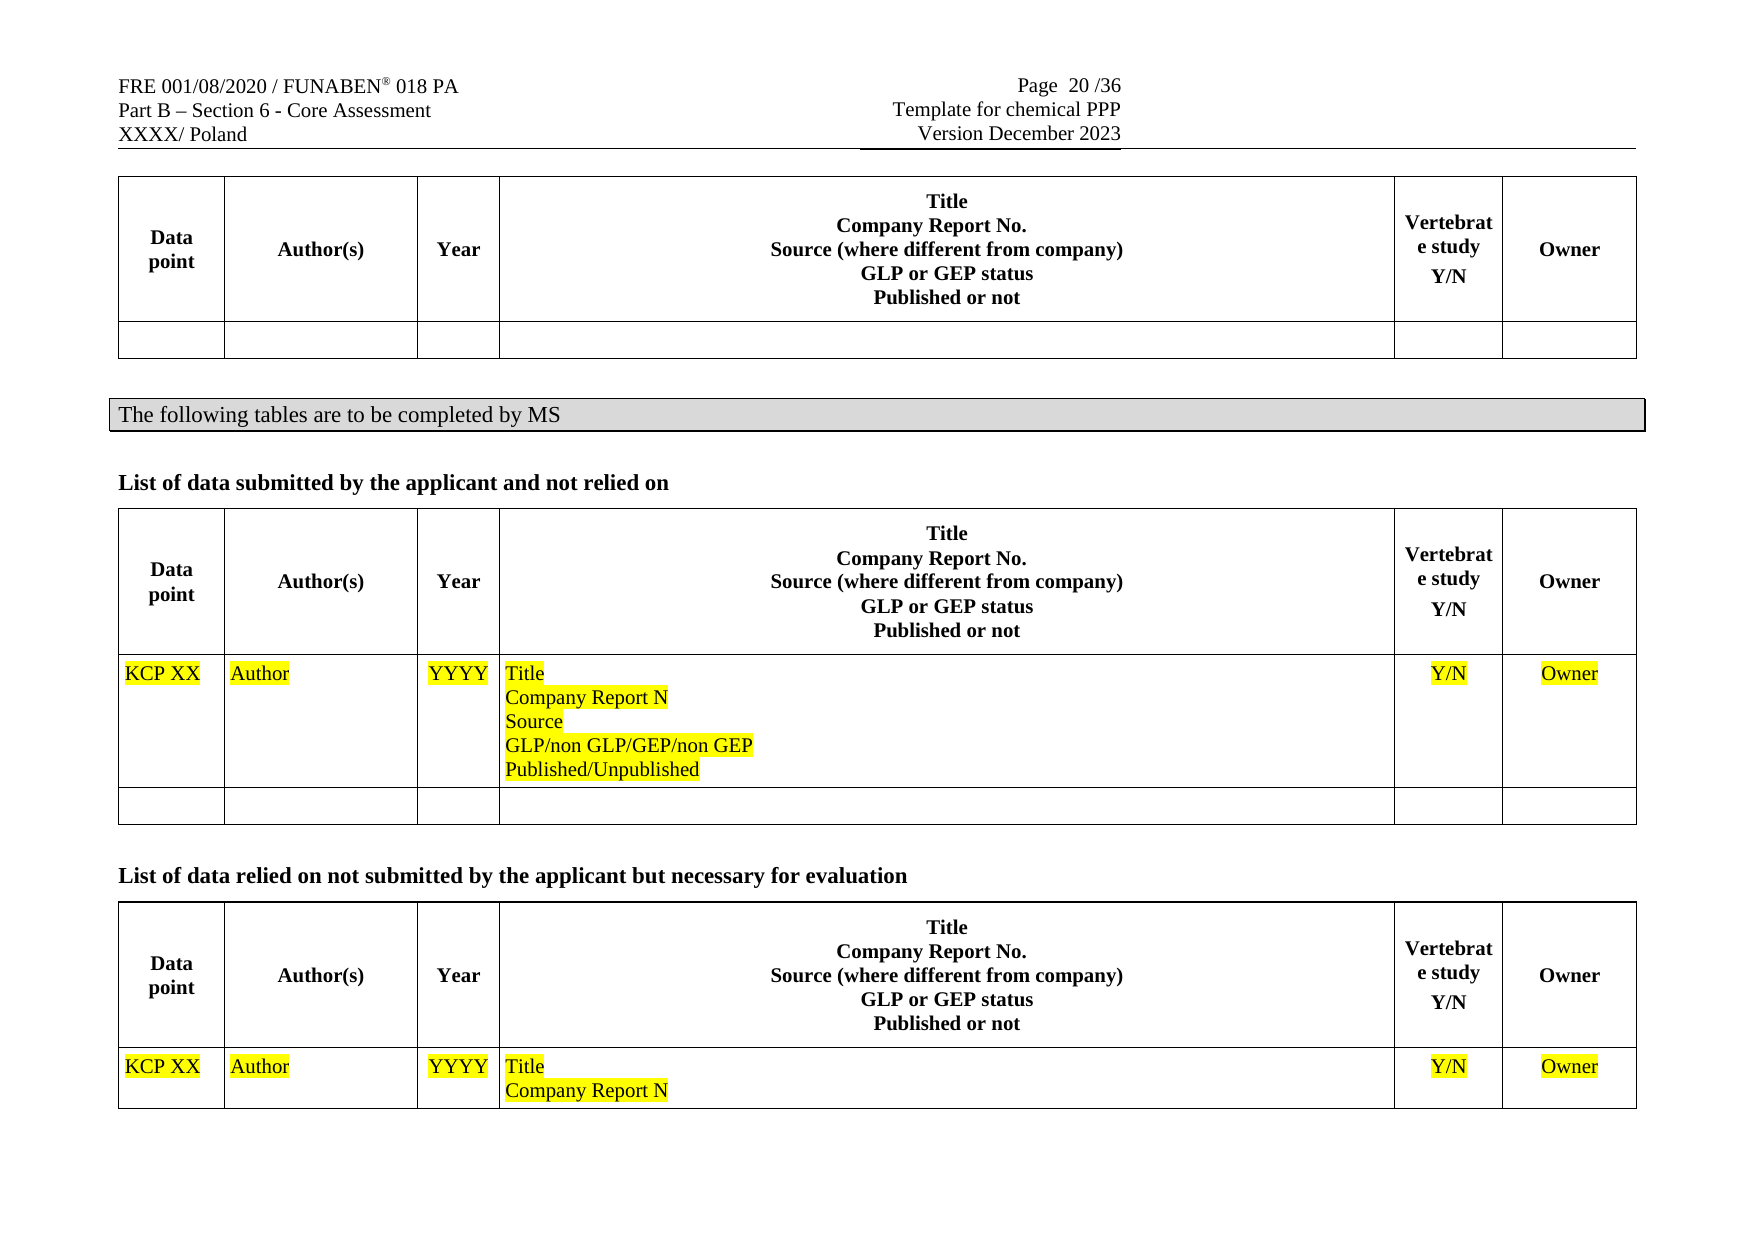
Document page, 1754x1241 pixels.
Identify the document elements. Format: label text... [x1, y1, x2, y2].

text List of data relied on not submitted by the applicant but necessary for evaluation [118, 863, 1636, 889]
table_header Title Company Report No. Source (where different from company) GLP or GEP status Published or not [500, 509, 1394, 654]
table_header Vertebrate study Y/N [1395, 903, 1502, 1047]
table_cell [500, 322, 1394, 358]
table_cell YYYY [418, 1048, 499, 1108]
table_cell KCP XX [119, 655, 224, 787]
table_cell [225, 322, 417, 358]
table_cell [1503, 788, 1636, 824]
table_cell Owner [1503, 655, 1636, 787]
table_header Author(s) [225, 903, 417, 1047]
table_cell Owner [1503, 1048, 1636, 1108]
text The following tables are to be completed by MS [110, 399, 1644, 430]
table_cell [119, 322, 224, 358]
table_header Vertebrate study Y/N [1395, 509, 1502, 654]
table_header Author(s) [225, 177, 417, 321]
table_cell [418, 788, 499, 824]
table_cell [1395, 788, 1502, 824]
table_header Data point [119, 509, 224, 654]
table_header Owner [1503, 177, 1636, 321]
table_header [500, 903, 1394, 1047]
table_header Vertebrate study Y/N [1395, 177, 1502, 321]
table_cell Author [225, 655, 417, 787]
table_cell [225, 788, 417, 824]
table_header Year [418, 509, 499, 654]
table_cell KCP XX [119, 1048, 224, 1108]
table_cell YYYY [418, 655, 499, 787]
table_header Owner [1503, 903, 1636, 1047]
table_cell [1503, 322, 1636, 358]
table_header Data point [119, 177, 224, 321]
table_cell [500, 1048, 1394, 1108]
table_header Year [418, 903, 499, 1047]
table_cell Y/N [1395, 655, 1502, 787]
table_header Data point [119, 903, 224, 1047]
table_header Owner [1503, 509, 1636, 654]
table_cell [119, 788, 224, 824]
table_header Author(s) [225, 509, 417, 654]
table_cell [418, 322, 499, 358]
table_header Year [418, 177, 499, 321]
table_cell [1395, 322, 1502, 358]
table_cell Title Company Report N Source GLP/non GLP/GEP/non GEP Published/Unpublished [500, 655, 1394, 787]
table_cell [500, 788, 1394, 824]
table_cell Author [225, 1048, 417, 1108]
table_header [500, 177, 1394, 321]
table_cell Y/N [1395, 1048, 1502, 1108]
text List of data submitted by the applicant and not relied on [118, 469, 1636, 496]
